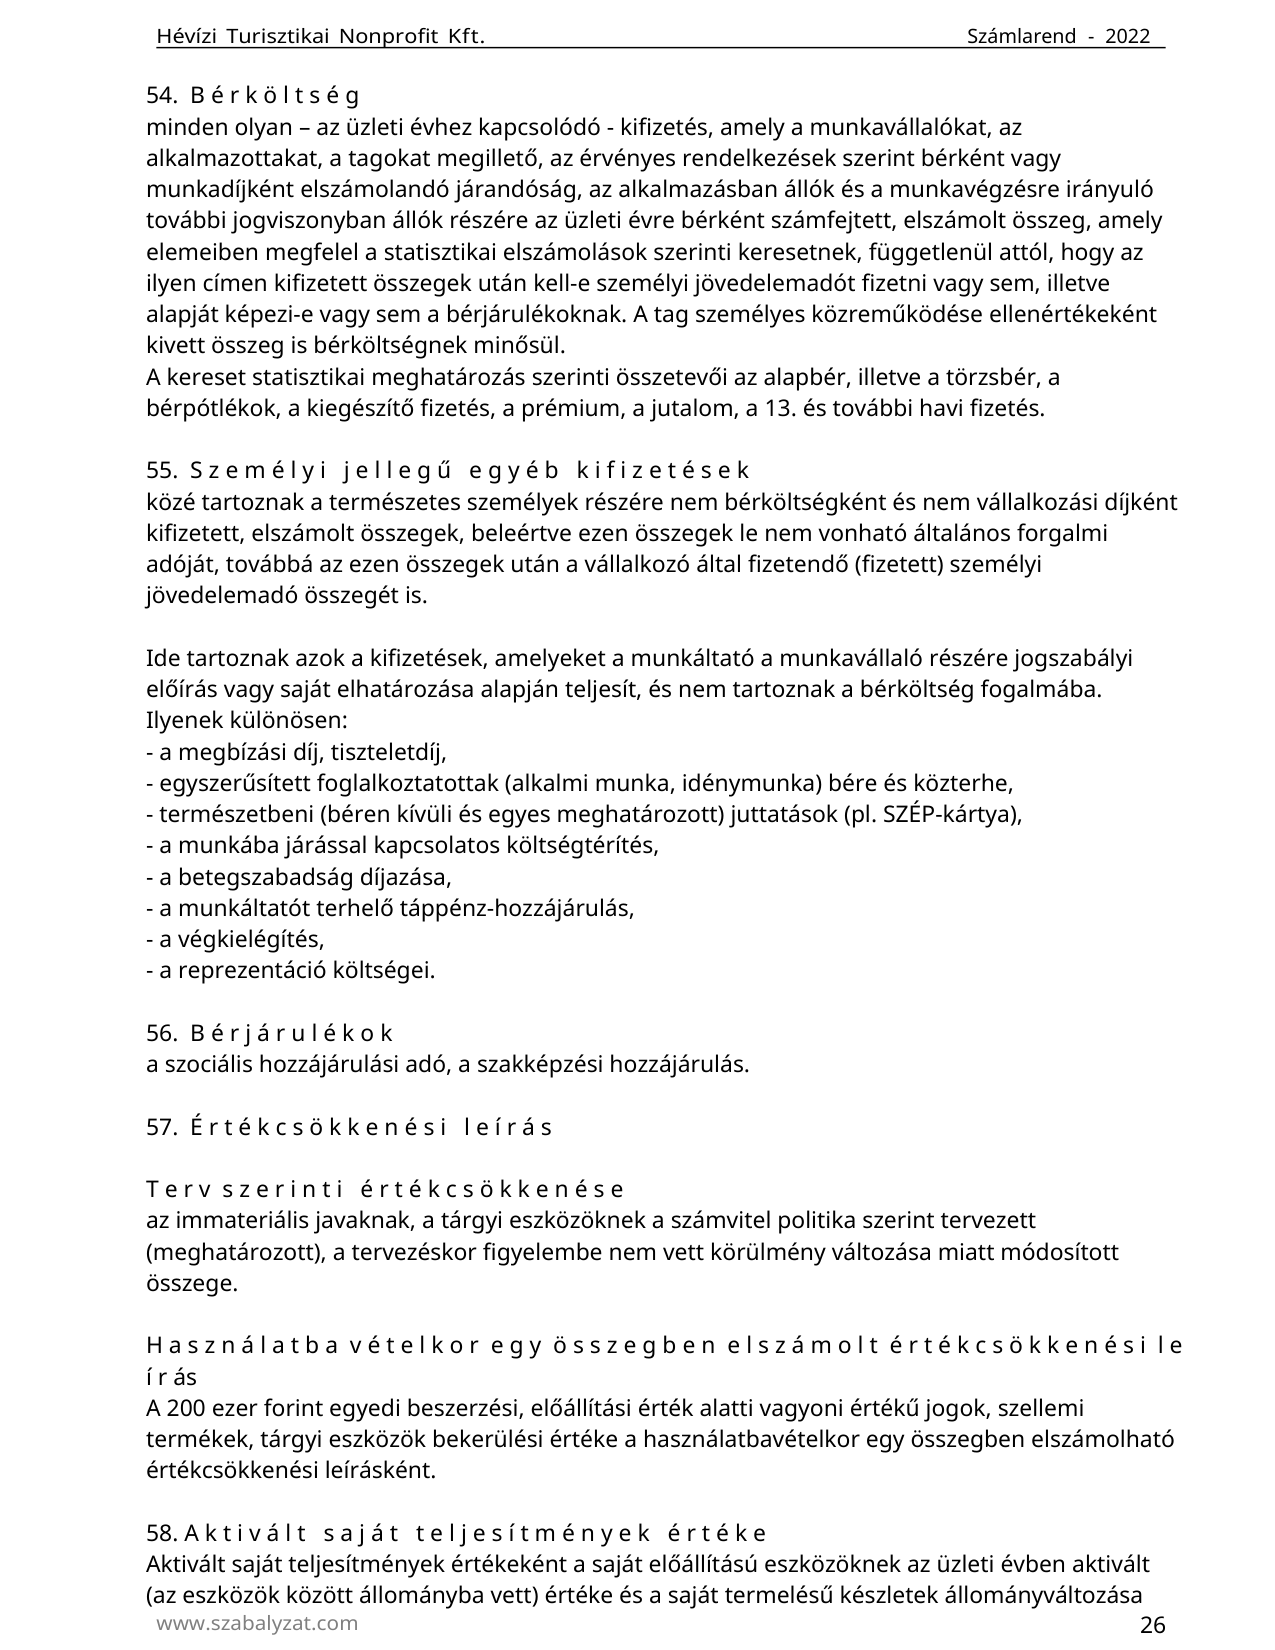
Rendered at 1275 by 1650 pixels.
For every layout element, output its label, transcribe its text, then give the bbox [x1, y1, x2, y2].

text H a s z n á l a t b a v é t e l k o r e g y ö s s z e g b e n e l s z á m o l t é r t é k c s ö k k e n é s i l e í r ás [146, 1329, 1185, 1392]
text 58. A k t i v á l t s a j á t t e l j e s í t m é n y e k é r t é k e [146, 1517, 1185, 1548]
text - a munkába járással kapcsolatos költségtérítés, [146, 829, 1185, 860]
text T e r v s z e r i n t i é r t é k c s ö k k e n é s e [146, 1173, 1185, 1204]
text 55. S z e m é l y i j e l l e g ű e g y é b k i f i z e t é s e k [146, 454, 1185, 485]
text Ide tartoznak azok a kifizetések, amelyeket a munkáltató a munkavállaló részére jogszabályi előírás vagy saját elhatározása alapján teljesít, és nem tartoznak a bérköltség fogalmába. Ilyenek különösen: [146, 642, 1185, 735]
text az immateriális javaknak, a tárgyi eszközöknek a számvitel politika szerint tervezett (meghatározott), a tervezéskor figyelembe nem vett körülmény változása miatt módosított összege. [146, 1204, 1185, 1298]
text 54. B é r k ö l t s é g [146, 79, 1185, 110]
text minden olyan – az üzleti évhez kapcsolódó - kifizetés, amely a munkavállalókat, az alkalmazottakat, a tagokat megillető, az érvényes rendelkezések szerint bérként vagy munkadíjként elszámolandó járandóság, az alkalmazásban állók és a munkavégzésre irányuló további jogviszonyban állók részére az üzleti évre bérként számfejtett, elszámolt összeg, amely elemeiben megfelel a statisztikai elszámolások szerinti keresetnek, függetlenül attól, hogy az ilyen címen kifizetett összegek után kell-e személyi jövedelemadót fizetni vagy sem, illetve alapját képezi-e vagy sem a bérjárulékoknak. A tag személyes közreműködése ellenértékeként kivett összeg is bérköltségnek minősül. [146, 110, 1185, 360]
text - a megbízási díj, tiszteletdíj, [146, 735, 1185, 767]
text a szociális hozzájárulási adó, a szakképzési hozzájárulás. [146, 1048, 1185, 1079]
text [146, 1548, 1185, 1610]
text közé tartoznak a természetes személyek részére nem bérköltségként és nem vállalkozási díjként kifizetett, elszámolt összegek, beleértve ezen összegek le nem vonható általános forgalmi adóját, továbbá az ezen összegek után a vállalkozó által fizetendő (fizetett) személyi jövedelemadó összegét is. [146, 485, 1185, 610]
text A 200 ezer forint egyedi beszerzési, előállítási érték alatti vagyoni értékű jogok, szellemi termékek, tárgyi eszközök bekerülési értéke a használatbavételkor egy összegben elszámolható értékcsökkenési leírásként. [146, 1392, 1185, 1485]
text 57. É r t é k c s ö k k e n é s i l e í r á s [146, 1110, 1185, 1142]
text A kereset statisztikai meghatározás szerinti összetevői az alapbér, illetve a törzsbér, a bérpótlékok, a kiegészítő fizetés, a prémium, a jutalom, a 13. és további havi fizetés. [146, 360, 1185, 423]
text - a reprezentáció költségei. [146, 954, 1185, 985]
text - egyszerűsített foglalkoztatottak (alkalmi munka, idénymunka) bére és közterhe, [146, 767, 1185, 798]
text - természetbeni (béren kívüli és egyes meghatározott) juttatások (pl. SZÉP-kártya), [146, 798, 1185, 829]
text - a végkielégítés, [146, 923, 1185, 954]
text 56. B é r j á r u l é k o k [146, 1017, 1185, 1048]
text - a betegszabadság díjazása, [146, 860, 1185, 892]
text - a munkáltatót terhelő táppénz-hozzájárulás, [146, 892, 1185, 923]
